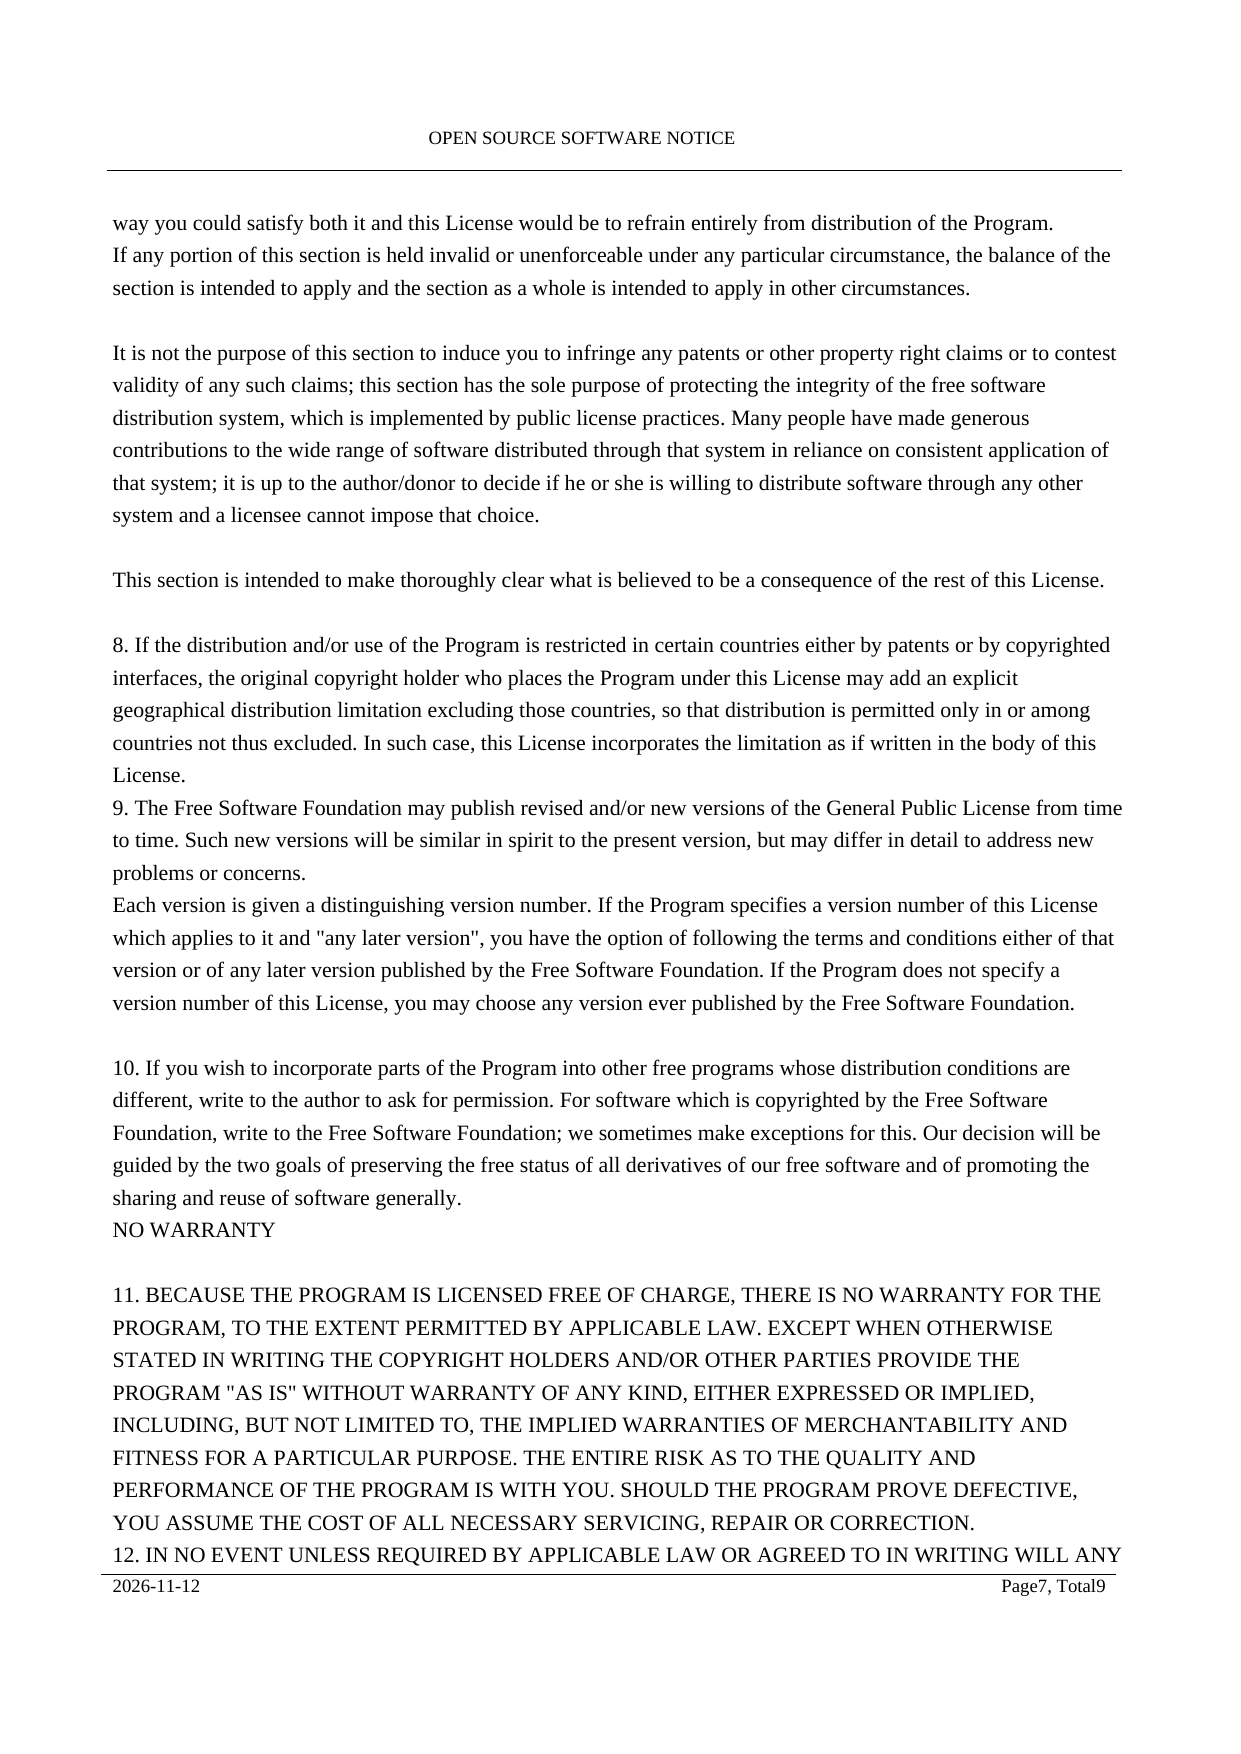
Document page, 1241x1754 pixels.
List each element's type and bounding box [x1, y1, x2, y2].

text [112, 206, 1128, 1571]
